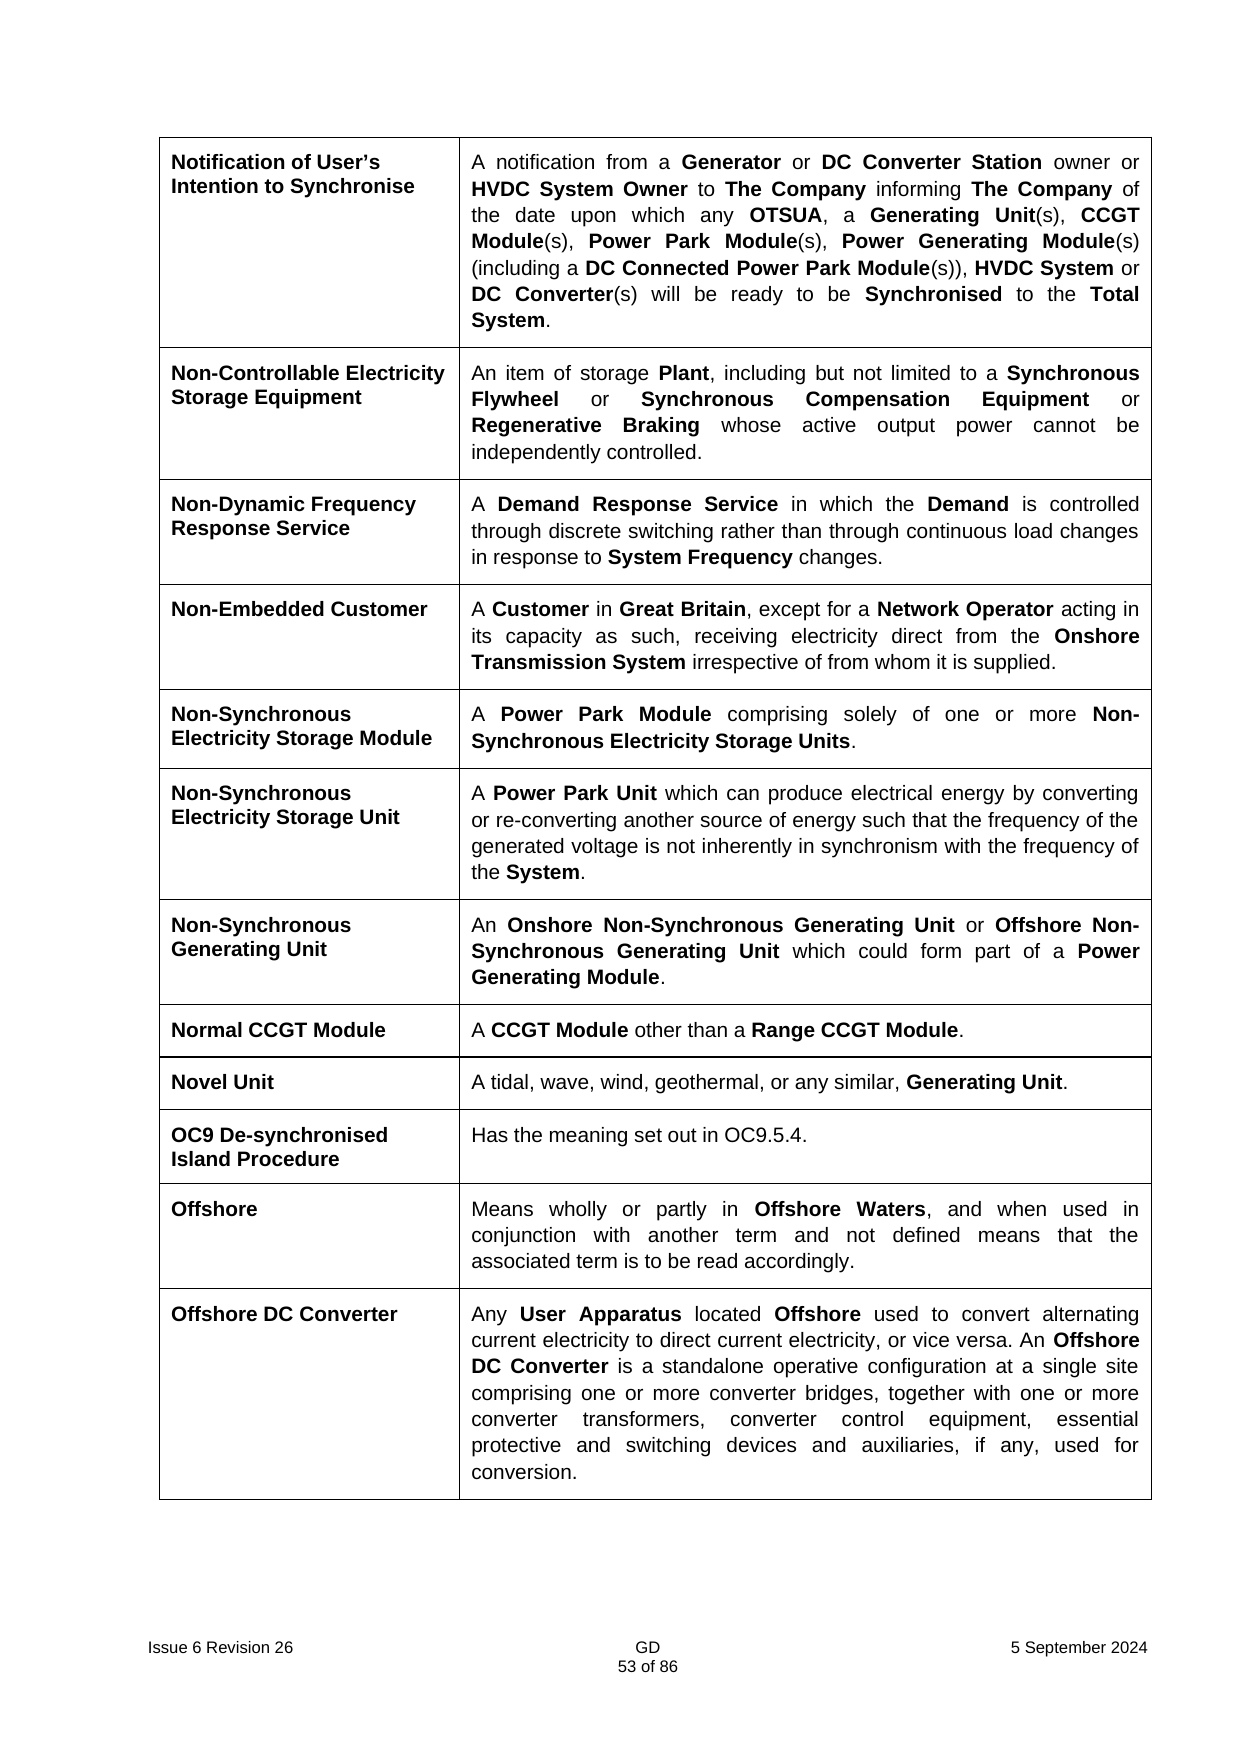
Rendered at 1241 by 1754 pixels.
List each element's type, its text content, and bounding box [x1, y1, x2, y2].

table_cell Has the meaning set out in OC9.5.4. [460, 1110, 1151, 1183]
table_cell Non-Dynamic Frequency Response Service [160, 480, 459, 584]
table_cell An item of storage Plant, including but not limited to a Synchronous Flywheel or Synchronous Compensation Equipment or Regenerative Braking whose active output power cannot be independently controlled. [460, 348, 1151, 478]
table_cell Non-Synchronous Electricity Storage Unit [160, 769, 459, 899]
table_cell Offshore [160, 1184, 459, 1288]
table_cell A CCGT Module other than a Range CCGT Module. [460, 1005, 1151, 1056]
table_cell Non-Synchronous Generating Unit [160, 900, 459, 1004]
table_cell Means wholly or partly in Offshore Waters, and when used in conjunction with another term and not defined means that the associated term is to be read accordingly. [460, 1184, 1151, 1288]
table_cell Offshore DC Converter [160, 1289, 459, 1498]
table_cell A tidal, wave, wind, geothermal, or any similar, Generating Unit. [460, 1058, 1151, 1109]
table_cell A Power Park Unit which can produce electrical energy by converting or re-converting another source of energy such that the frequency of the generated voltage is not inherently in synchronism with the frequency of the System. [460, 769, 1151, 899]
table_cell A Power Park Module comprising solely of one or more Non-Synchronous Electricity Storage Units. [460, 690, 1151, 767]
table_cell Non-Controllable Electricity Storage Equipment [160, 348, 459, 478]
table_cell An Onshore Non-Synchronous Generating Unit or Offshore Non-Synchronous Generating Unit which could form part of a Power Generating Module. [460, 900, 1151, 1004]
table_cell A Customer in Great Britain, except for a Network Operator acting in its capacity as such, receiving electricity direct from the Onshore Transmission System irrespective of from whom it is supplied. [460, 585, 1151, 689]
table_cell OC9 De-synchronised Island Procedure [160, 1110, 459, 1183]
table_cell Any User Apparatus located Offshore used to convert alternating current electricity to direct current electricity, or vice versa. An Offshore DC Converter is a standalone operative configuration at a single site comprising one or more converter bridges, together with one or more converter transformers, converter control equipment, essential protective and switching devices and auxiliaries, if any, used for conversion. [460, 1289, 1151, 1498]
table_cell A Demand Response Service in which the Demand is controlled through discrete switching rather than through continuous load changes in response to System Frequency changes. [460, 480, 1151, 584]
table_cell Novel Unit [160, 1058, 459, 1109]
table_cell Non-Synchronous Electricity Storage Module [160, 690, 459, 767]
table_cell A notification from a Generator or DC Converter Station owner or HVDC System Owner to The Company informing The Company of the date upon which any OTSUA, a Generating Unit(s), CCGT Module(s), Power Park Module(s), Power Generating Module(s) (including a DC Connected Power Park Module(s)), HVDC System or DC Converter(s) will be ready to be Synchronised to the Total System. [460, 138, 1151, 347]
table_cell Notification of User’s Intention to Synchronise [160, 138, 459, 347]
table_cell Normal CCGT Module [160, 1005, 459, 1056]
table_cell Non-Embedded Customer [160, 585, 459, 689]
